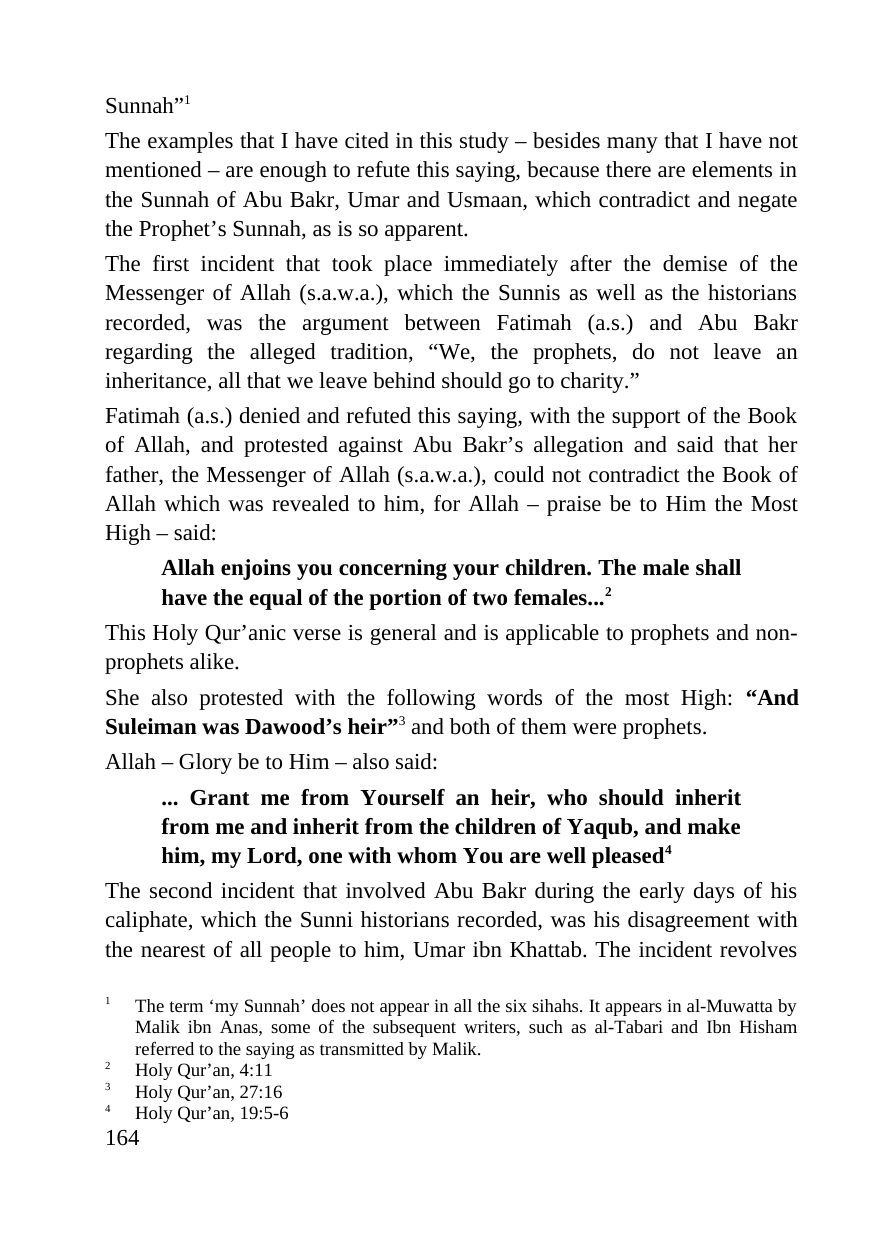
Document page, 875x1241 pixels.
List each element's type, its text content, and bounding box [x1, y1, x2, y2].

text This Holy Qur’anic verse is general and is applicable to prophets and non-prophets alike. [105, 617, 799, 675]
text Allah – Glory be to Him – also said: [105, 746, 799, 775]
text The first incident that took place immediately after the demise of the Messenger of Allah (s.a.w.a.), which the Sunnis as well as the historians recorded, was the argument between Fatimah (a.s.) and Abu Bakr regarding the alleged tradition, “We, the prophets, do not leave an inheritance, all that we leave behind should go to charity.” [105, 248, 799, 394]
text The examples that I have cited in this study – besides many that I have not mentioned – are enough to refute this saying, because there are elements in the Sunnah of Abu Bakr, Umar and Usmaan, which contradict and negate the Prophet’s Sunnah, as is so apparent. [105, 125, 799, 242]
text Fatimah (a.s.) denied and refuted this saying, with the support of the Book of Allah, and protested against Abu Bakr’s allegation and said that her father, the Messenger of Allah (s.a.w.a.), could not contradict the Book of Allah which was revealed to him, for Allah – praise be to Him the Most High – said: [105, 400, 799, 546]
text Allah enjoins you concerning your children. The male shall have the equal of the portion of two females... [161, 552, 742, 611]
text She also protested with the following words of the most High: “And Suleiman was Dawood’s heir” and both of them were prophets. [105, 682, 799, 740]
text ... Grant me from Yourself an heir, who should inherit from me and inherit from the children of Yaqub, and make him, my Lord, one with whom You are well pleased [161, 782, 742, 869]
